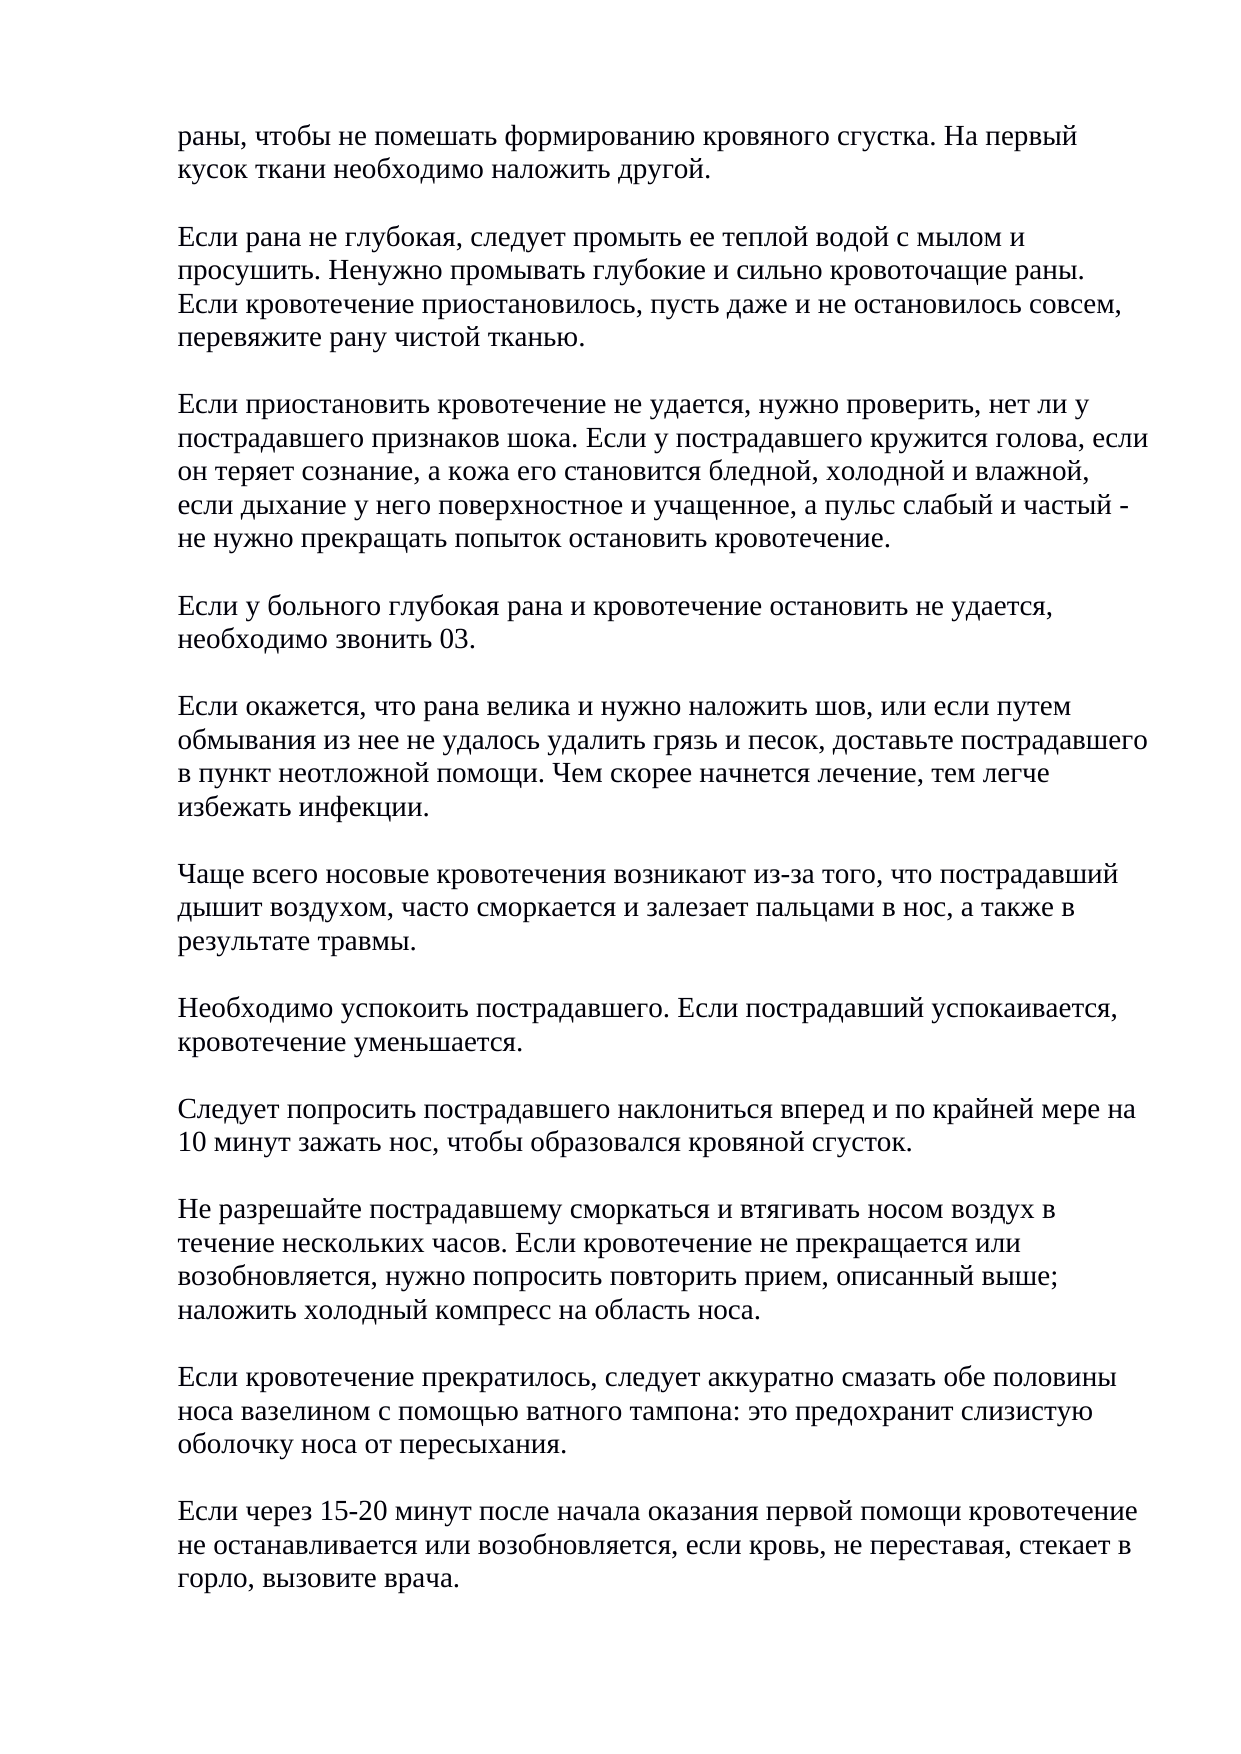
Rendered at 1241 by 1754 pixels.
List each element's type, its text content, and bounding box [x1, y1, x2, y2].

text Не разрешайте пострадавшему сморкаться и втягивать носом воздух в течение нескольких часов. Если кровотечение не прекращается или возобновляется, нужно попросить повторить прием, описанный выше; наложить холодный компресс на область носа. [177, 1191, 1152, 1326]
text Если у больного глубокая рана и кровотечение остановить не удается, необходимо звонить 03. [177, 588, 1152, 655]
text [177, 118, 1152, 185]
text Если приостановить кровотечение не удается, нужно проверить, нет ли у пострадавшего признаков шока. Если у пострадавшего кружится голова, если он теряет сознание, а кожа его становится бледной, холодной и влажной, если дыхание у него поверхностное и учащенное, а пульс слабый и частый - не нужно прекращать попыток остановить кровотечение. [177, 386, 1152, 554]
text Следует попросить пострадавшего наклониться вперед и по крайней мере на 10 минут зажать нос, чтобы образовался кровяной сгусток. [177, 1091, 1152, 1158]
text Если через 15-20 минут после начала оказания первой помощи кровотечение не останавливается или возобновляется, если кровь, не переставая, стекает в горло, вызовите врача. [177, 1493, 1152, 1594]
text Необходимо успокоить пострадавшего. Если пострадавший успокаивается, кровотечение уменьшается. [177, 990, 1152, 1057]
text Если кровотечение прекратилось, следует аккуратно смазать обе половины носа вазелином с помощью ватного тампона: это предохранит слизистую оболочку носа от пересыхания. [177, 1359, 1152, 1460]
text Если рана не глубокая, следует промыть ее теплой водой с мылом и просушить. Ненужно промывать глубокие и сильно кровоточащие раны. Если кровотечение приостановилось, пусть даже и не остановилось совсем, перевяжите рану чистой тканью. [177, 219, 1152, 353]
text Если окажется, что рана велика и нужно наложить шов, или если путем обмывания из нее не удалось удалить грязь и песок, доставьте пострадавшего в пункт неотложной помощи. Чем скорее начнется лечение, тем легче избежать инфекции. [177, 688, 1152, 822]
text Чаще всего носовые кровотечения возникают из-за того, что пострадавший дышит воздухом, часто сморкается и залезает пальцами в нос, а также в результате травмы. [177, 856, 1152, 957]
